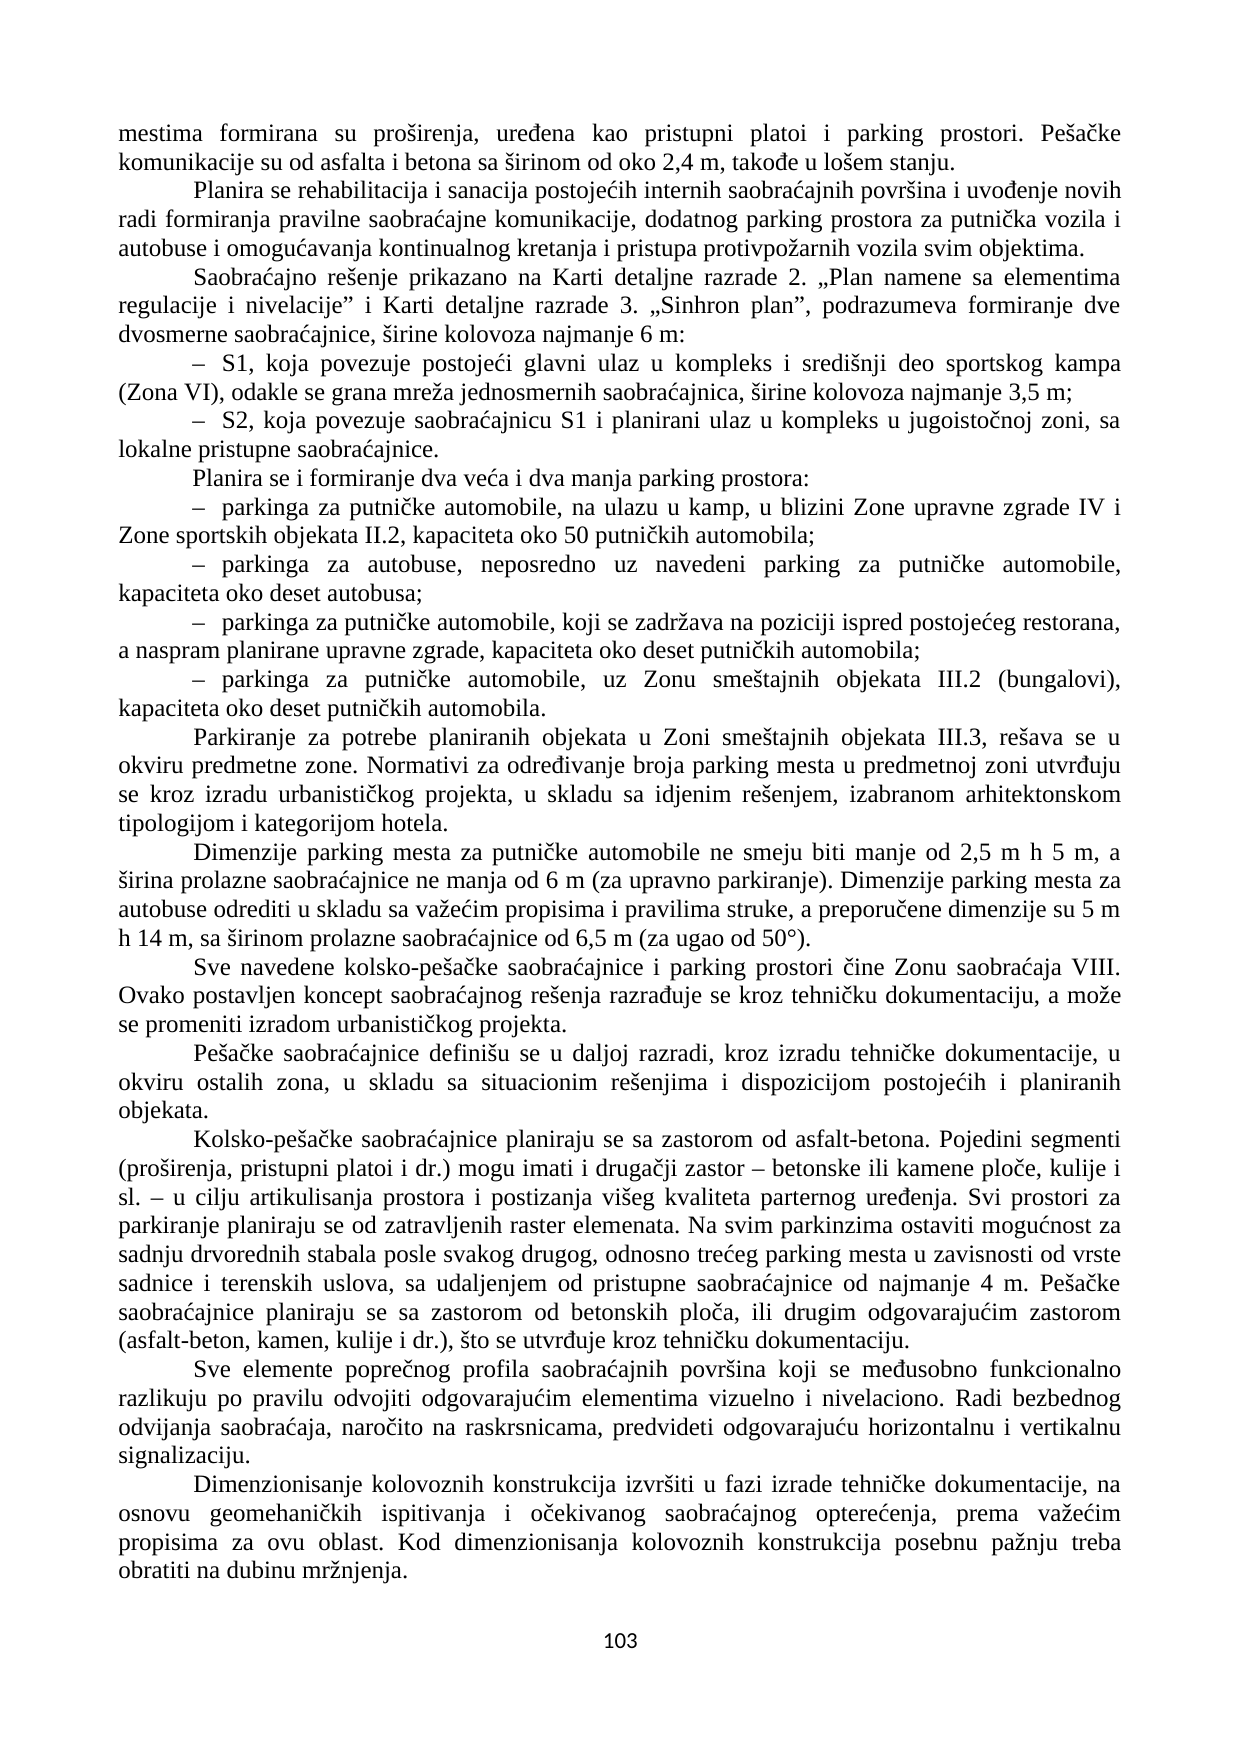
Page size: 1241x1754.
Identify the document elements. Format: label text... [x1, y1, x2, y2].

text Parkiranje za potrebe planiranih objekata u Zoni smeštajnih objekata III.3, rešava se u okviru predmetne zone. Normativi za određivanje broja parking mesta u predmetnoj zoni utvrđuju se kroz izradu urbanističkog projekta, u skladu sa idjenim rešenjem, izabranom arhitektonskom tipologijom i kategorijom hotela. [118, 722, 1122, 837]
text Dimenzionisanje kolovoznih konstrukcija izvršiti u fazi izrade tehničke dokumentacije, na osnovu geomehaničkih ispitivanja i očekivanog saobraćajnog opterećenja, prema važećim propisima za ovu oblast. Kod dimenzionisanja kolovoznih konstrukcija posebnu pažnju treba obratiti na dubinu mržnjenja. [118, 1469, 1122, 1584]
text Planira se rehabilitacija i sanacija postojećih internih saobraćajnih površina i uvođenje novih radi formiranja pravilne saobraćajne komunikacije, dodatnog parking prostora za putnička vozila i autobuse i omogućavanja kontinualnog kretanja i pristupa protivpožarnih vozila svim objektima. [118, 176, 1122, 262]
text Dimenzije parking mesta za putničke automobile ne smeju biti manje od 2,5 m h 5 m, a širina prolazne saobraćajnice ne manja od 6 m (za upravno parkiranje). Dimenzije parking mesta za autobuse odrediti u skladu sa važećim propisima i pravilima struke, a preporučene dimenzije su 5 m h 14 m, sa širinom prolazne saobraćajnice od 6,5 m (za ugao od 50°). [118, 837, 1122, 952]
list parkinga za autobuse, neposredno uz navedeni parking za putničke automobile, kapaciteta oko deset autobusa; [118, 549, 1122, 607]
list parkinga za putničke automobile, uz Zonu smeštajnih objekata III.2 (bungalovi), kapaciteta oko deset putničkih automobila. [118, 664, 1122, 722]
text Planira se i formiranje dva veća i dva manja parking prostora: [118, 463, 1122, 492]
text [118, 118, 1122, 176]
list parkinga za putničke automobile, na ulazu u kamp, u blizini Zone upravne zgrade IV i Zone sportskih objekata II.2, kapaciteta oko 50 putničkih automobila; [118, 492, 1122, 549]
text Sve elemente poprečnog profila saobraćajnih površina koji se međusobno funkcionalno razlikuju po pravilu odvojiti odgovarajućim elementima vizuelno i nivelaciono. Radi bezbednog odvijanja saobraćaja, naročito na raskrsnicama, predvideti odgovarajuću horizontalnu i vertikalnu signalizaciju. [118, 1354, 1122, 1469]
text Sve navedene kolsko-pešačke saobraćajnice i parking prostori čine Zonu saobraćaja VIII. Ovako postavljen koncept saobraćajnog rešenja razrađuje se kroz tehničku dokumentaciju, a može se promeniti izradom urbanističkog projekta. [118, 952, 1122, 1038]
text Pešačke saobraćajnice definišu se u daljoj razradi, kroz izradu tehničke dokumentacije, u okviru ostalih zona, u skladu sa situacionim rešenjima i dispozicijom postojećih i planiranih objekata. [118, 1038, 1122, 1124]
text Kolsko-pešačke saobraćajnice planiraju se sa zastorom od asfalt-betona. Pojedini segmenti (proširenja, pristupni platoi i dr.) mogu imati i drugačji zastor – betonske ili kamene ploče, kulije i sl. – u cilju artikulisanja prostora i postizanja višeg kvaliteta parternog uređenja. Svi prostori za parkiranje planiraju se od zatravljenih raster elemenata. Na svim parkinzima ostaviti mogućnost za sadnju drvorednih stabala posle svakog drugog, odnosno trećeg parking mesta u zavisnosti od vrste sadnice i terenskih uslova, sa udaljenjem od pristupne saobraćajnice od najmanje 4 m. Pešačke saobraćajnice planiraju se sa zastorom od betonskih ploča, ili drugim odgovarajućim zastorom (asfalt-beton, kamen, kulije i dr.), što se utvrđuje kroz tehničku dokumentaciju. [118, 1124, 1122, 1354]
list S2, koja povezuje saobraćajnicu S1 i planirani ulaz u kompleks u jugoistočnoj zoni, sa lokalne pristupne saobraćajnice. [118, 406, 1122, 463]
list S1, koja povezuje postojeći glavni ulaz u kompleks i središnji deo sportskog kampa (Zona VI), odakle se grana mreža jednosmernih saobraćajnica, širine kolovoza najmanje 3,5 m; [118, 348, 1122, 406]
text Saobraćajno rešenje prikazano na Karti detaljne razrade 2. „Plan namene sa elementima regulacije i nivelacije” i Karti detaljne razrade 3. „Sinhron plan”, podrazumeva formiranje dve dvosmerne saobraćajnice, širine kolovoza najmanje 6 m: [118, 262, 1122, 348]
list parkinga za putničke automobile, koji se zadržava na poziciji ispred postojećeg restorana, a naspram planirane upravne zgrade, kapaciteta oko deset putničkih automobila; [118, 607, 1122, 664]
